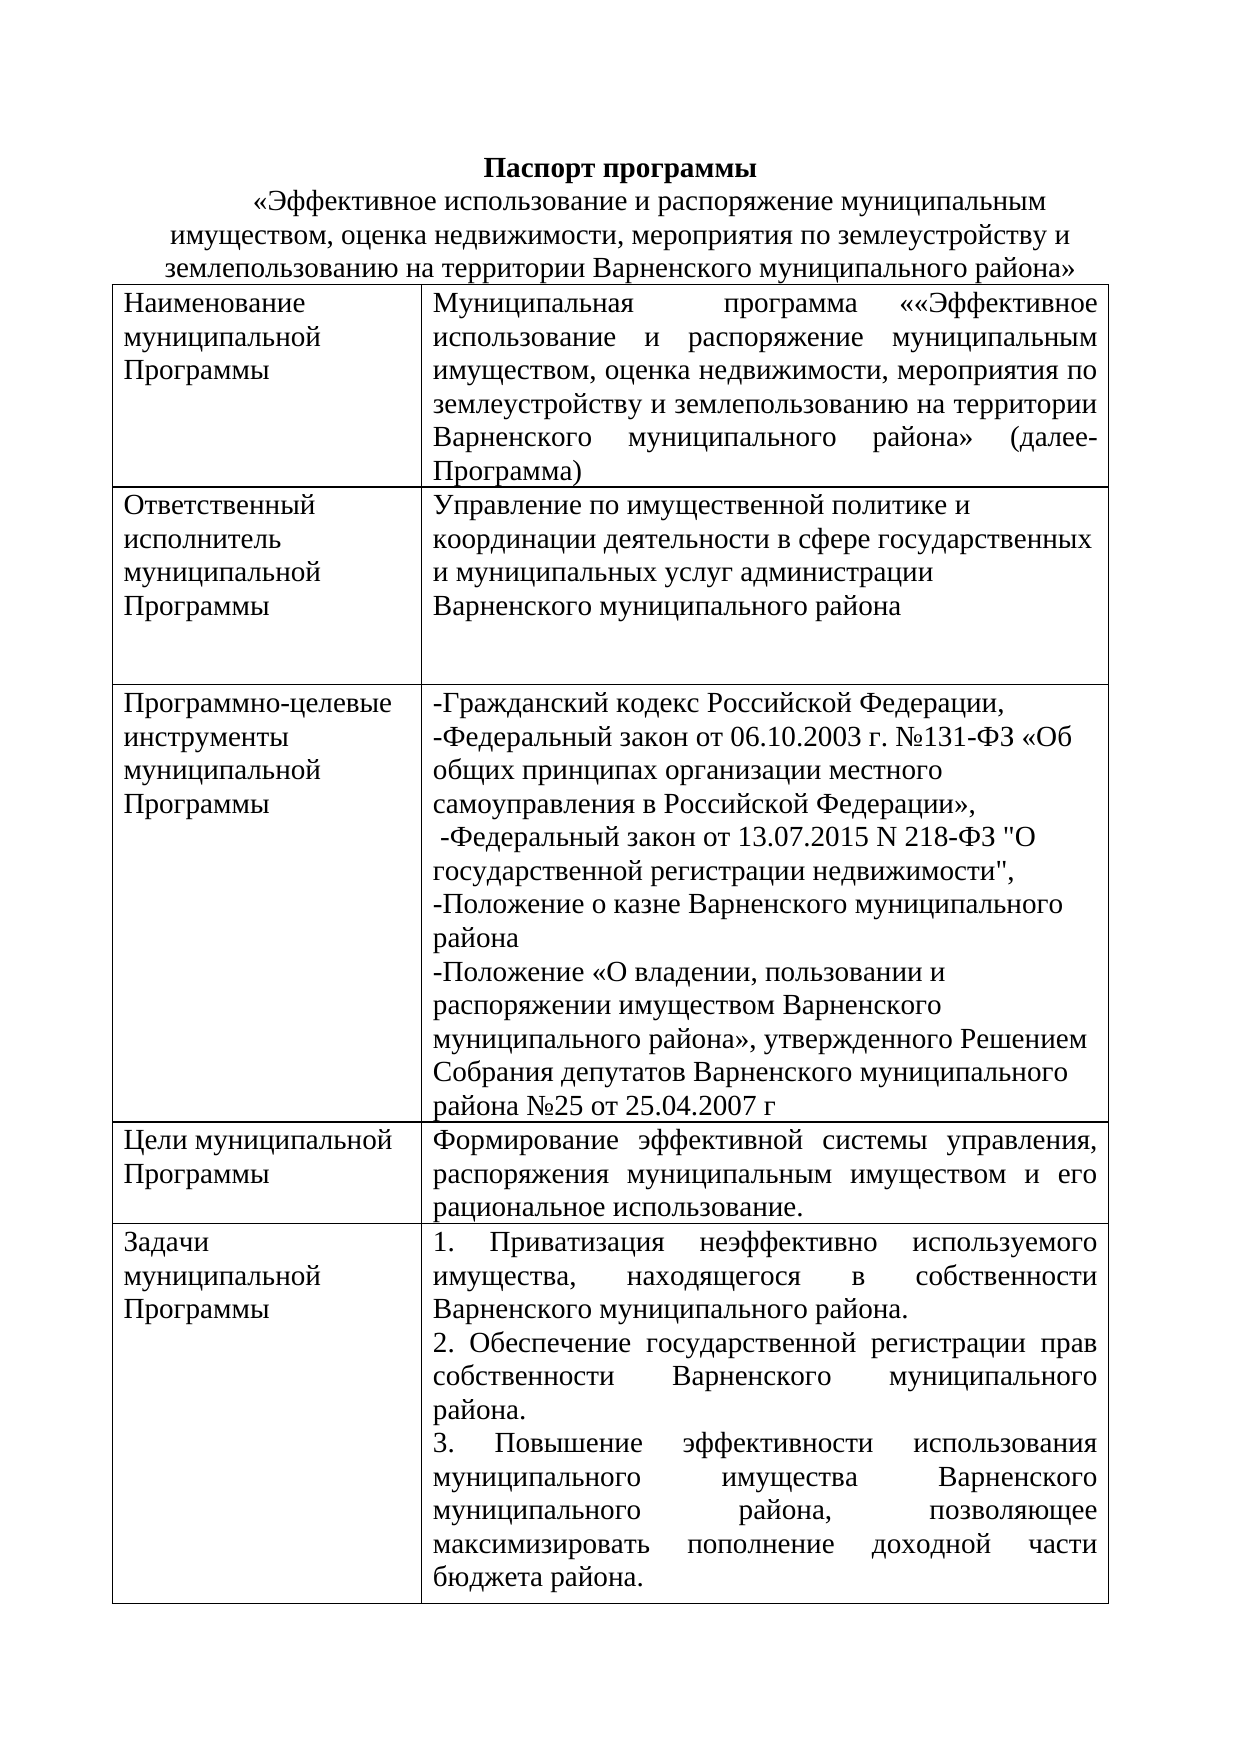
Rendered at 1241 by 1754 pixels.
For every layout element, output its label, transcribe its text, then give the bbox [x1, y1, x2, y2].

table_cell Формирование эффективной системы управления, распоряжения муниципальным имуществом и его рациональное использование. [422, 1123, 1108, 1223]
table_header Муниципальная программа ««Эффективное использование и распоряжение муниципальным имуществом, оценка недвижимости, мероприятия по землеустройству и землепользованию на территории Варненского муниципального района» (далее- Программа) [422, 285, 1108, 486]
table_cell -Гражданский кодекс Российской Федерации, -Федеральный закон от 06.10.2003 г. №131-ФЗ «Об общих принципах организации местного самоуправления в Российской Федерации», -Федеральный закон от 13.07.2015 N 218-ФЗ "О государственной регистрации недвижимости", -Положение о казне Варненского муниципального района -Положение «О владении, пользовании и распоряжении имуществом Варненского муниципального района», утвержденного Решением Собрания депутатов Варненского муниципального района №25 от 25.04.2007 г [422, 685, 1108, 1121]
table_cell Управление по имущественной политике и координации деятельности в сфере государственных и муниципальных услуг администрации Варненского муниципального района [422, 488, 1108, 684]
table_cell Ответственный исполнитель муниципальной Программы [113, 488, 421, 684]
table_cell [113, 1224, 421, 1603]
text Паспорт программы [112, 150, 1128, 183]
text «Эффективное использование и распоряжение муниципальным имуществом, оценка недвижимости, мероприятия по землеустройству и землепользованию на территории Варненского муниципального района» [112, 183, 1128, 284]
table_header Наименование муниципальной Программы [113, 285, 421, 486]
table_cell Цели муниципальной Программы [113, 1123, 421, 1223]
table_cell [422, 1224, 1108, 1603]
table_cell Программно-целевые инструменты муниципальной Программы [113, 685, 421, 1121]
